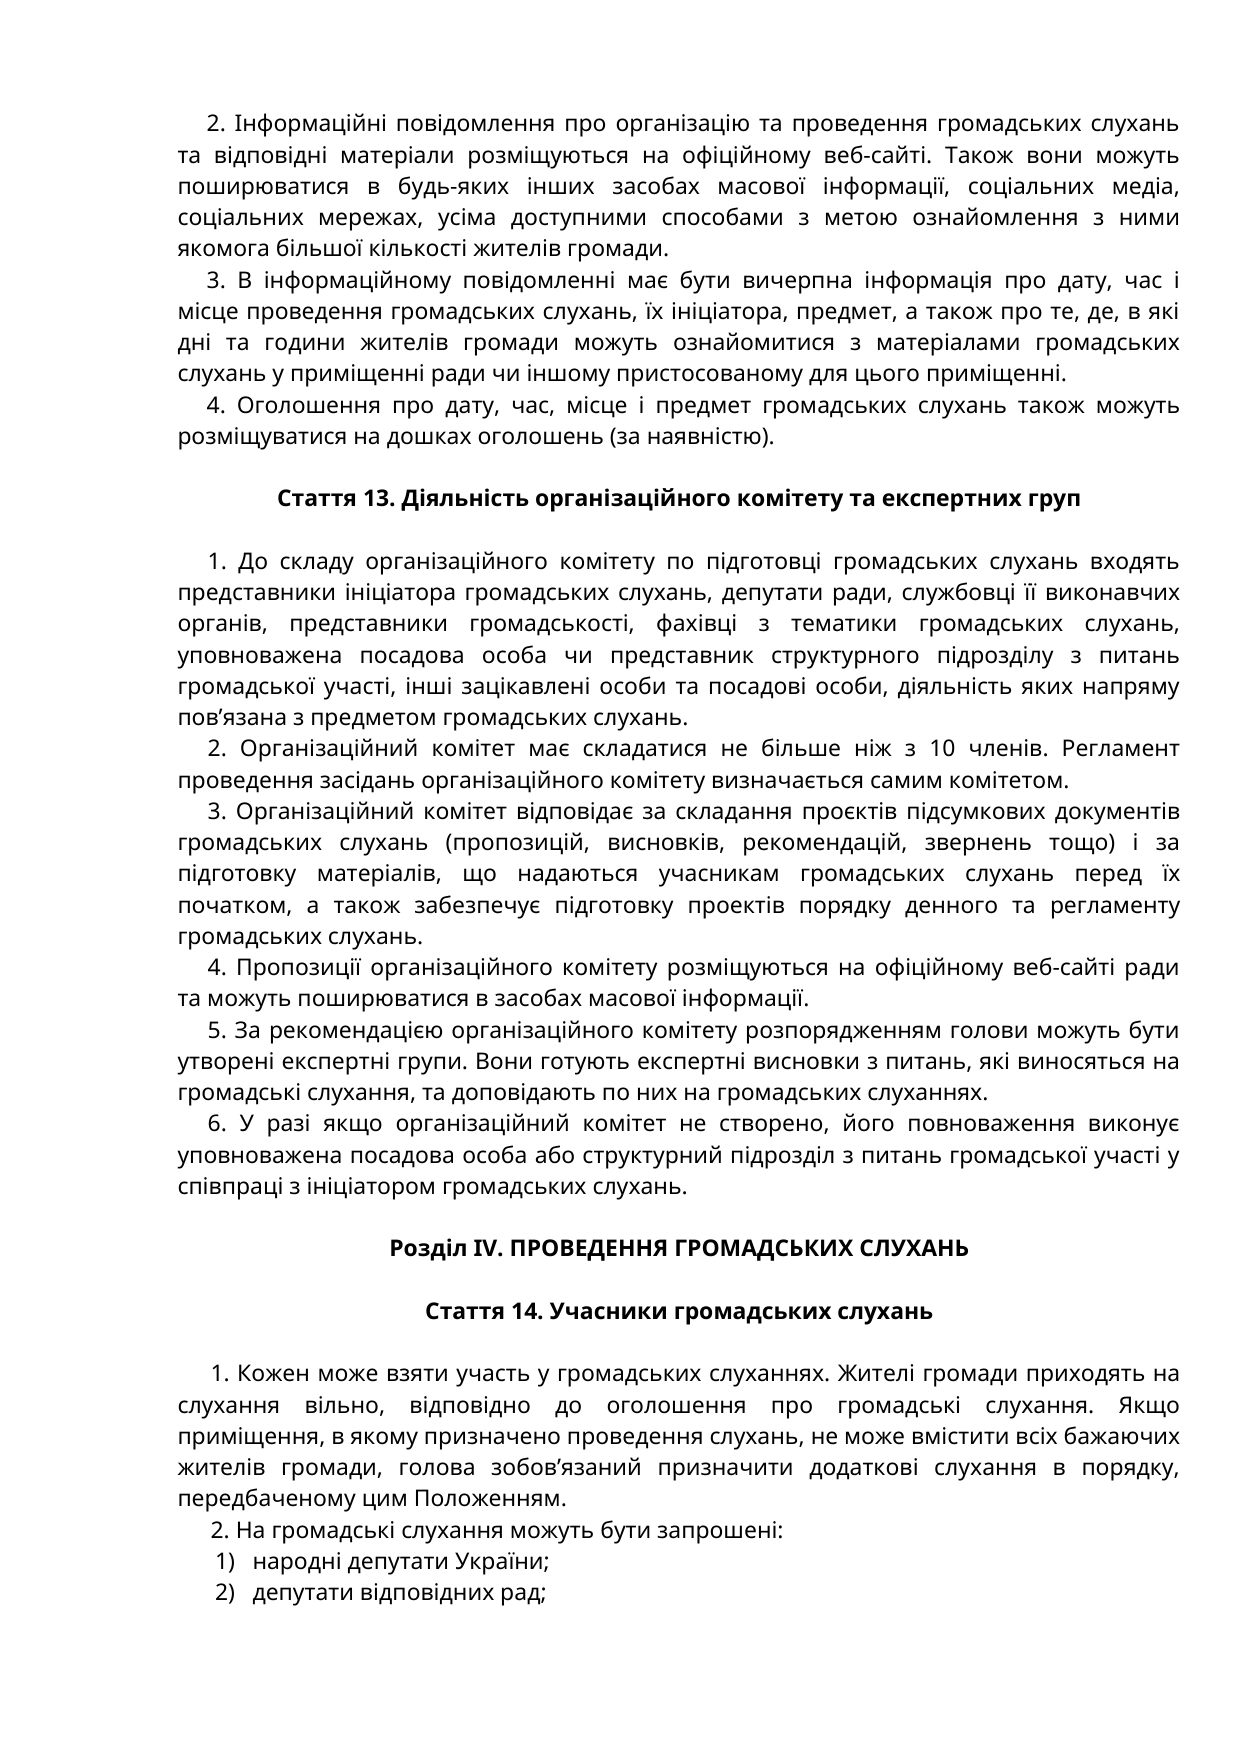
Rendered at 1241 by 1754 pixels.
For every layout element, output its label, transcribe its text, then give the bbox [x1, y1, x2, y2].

text 2. На громадські слухання можуть бути запрошені: [177, 1514, 1181, 1545]
text 1. Кожен може взяти участь у громадських слуханнях. Жителі громади приходять на слухання вільно, відповідно до оголошення про громадські слухання. Якщо приміщення, в якому призначено проведення слухань, не може вмістити всіх бажаючих жителів громади, голова зобов’язаний призначити додаткові слухання в порядку, передбаченому цим Положенням. [177, 1357, 1181, 1514]
text 1. До складу організаційного комітету по підготовці громадських слухань входять представники ініціатора громадських слухань, депутати ради, службовці її виконавчих органів, представники громадськості, фахівці з тематики громадських слухань, уповноважена посадова особа чи представник структурного підрозділу з питань громадської участі, інші зацікавлені особи та посадові особи, діяльність яких напряму пов’язана з предметом громадських слухань. [177, 545, 1181, 732]
text 4. Оголошення про дату, час, місце і предмет громадських слухань також можуть розміщуватися на дошках оголошень (за наявністю). [177, 389, 1181, 451]
text 3. В інформаційному повідомленні має бути вичерпна інформація про дату, час і місце проведення громадських слухань, їх ініціатора, предмет, а також про те, де, в які дні та години жителів громади можуть ознайомитися з матеріалами громадських слухань у приміщенні ради чи іншому пристосованому для цього приміщенні. [177, 264, 1181, 389]
text Стаття 13. Діяльність організаційного комітету та експертних груп [177, 482, 1181, 514]
text 3. Організаційний комітет відповідає за складання проєктів підсумкових документів громадських слухань (пропозицій, висновків, рекомендацій, звернень тощо) і за підготовку матеріалів, що надаються учасникам громадських слухань перед їх початком, а також забезпечує підготовку проектів порядку денного та регламенту громадських слухань. [177, 795, 1181, 951]
text 2. Організаційний комітет має складатися не більше ніж з 10 членів. Регламент проведення засідань організаційного комітету визначається самим комітетом. [177, 732, 1181, 795]
text 4. Пропозиції організаційного комітету розміщуються на офіційному веб-сайті ради та можуть поширюватися в засобах масової інформації. [177, 951, 1181, 1014]
text Розділ ІV. ПРОВЕДЕННЯ ГРОМАДСЬКИХ СЛУХАНЬ [177, 1232, 1181, 1264]
list народні депутати України; [215, 1545, 1181, 1576]
text 5. За рекомендацією організаційного комітету розпорядженням голови можуть бути утворені експертні групи. Вони готують експертні висновки з питань, які виносяться на громадські слухання, та доповідають по них на громадських слуханнях. [177, 1014, 1181, 1107]
text 6. У разі якщо організаційний комітет не створено, його повноваження виконує уповноважена посадова особа або структурний підрозділ з питань громадської участі у співпраці з ініціатором громадських слухань. [177, 1107, 1181, 1201]
text 2. Інформаційні повідомлення про організацію та проведення громадських слухань та відповідні матеріали розміщуються на офіційному веб-сайті. Також вони можуть поширюватися в будь-яких інших засобах масової інформації, соціальних медіа, соціальних мережах, усіма доступними способами з метою ознайомлення з ними якомога більшої кількості жителів громади. [177, 107, 1181, 264]
text Стаття 14. Учасники громадських слухань [177, 1295, 1181, 1326]
list депутати відповідних рад; [215, 1576, 1181, 1607]
